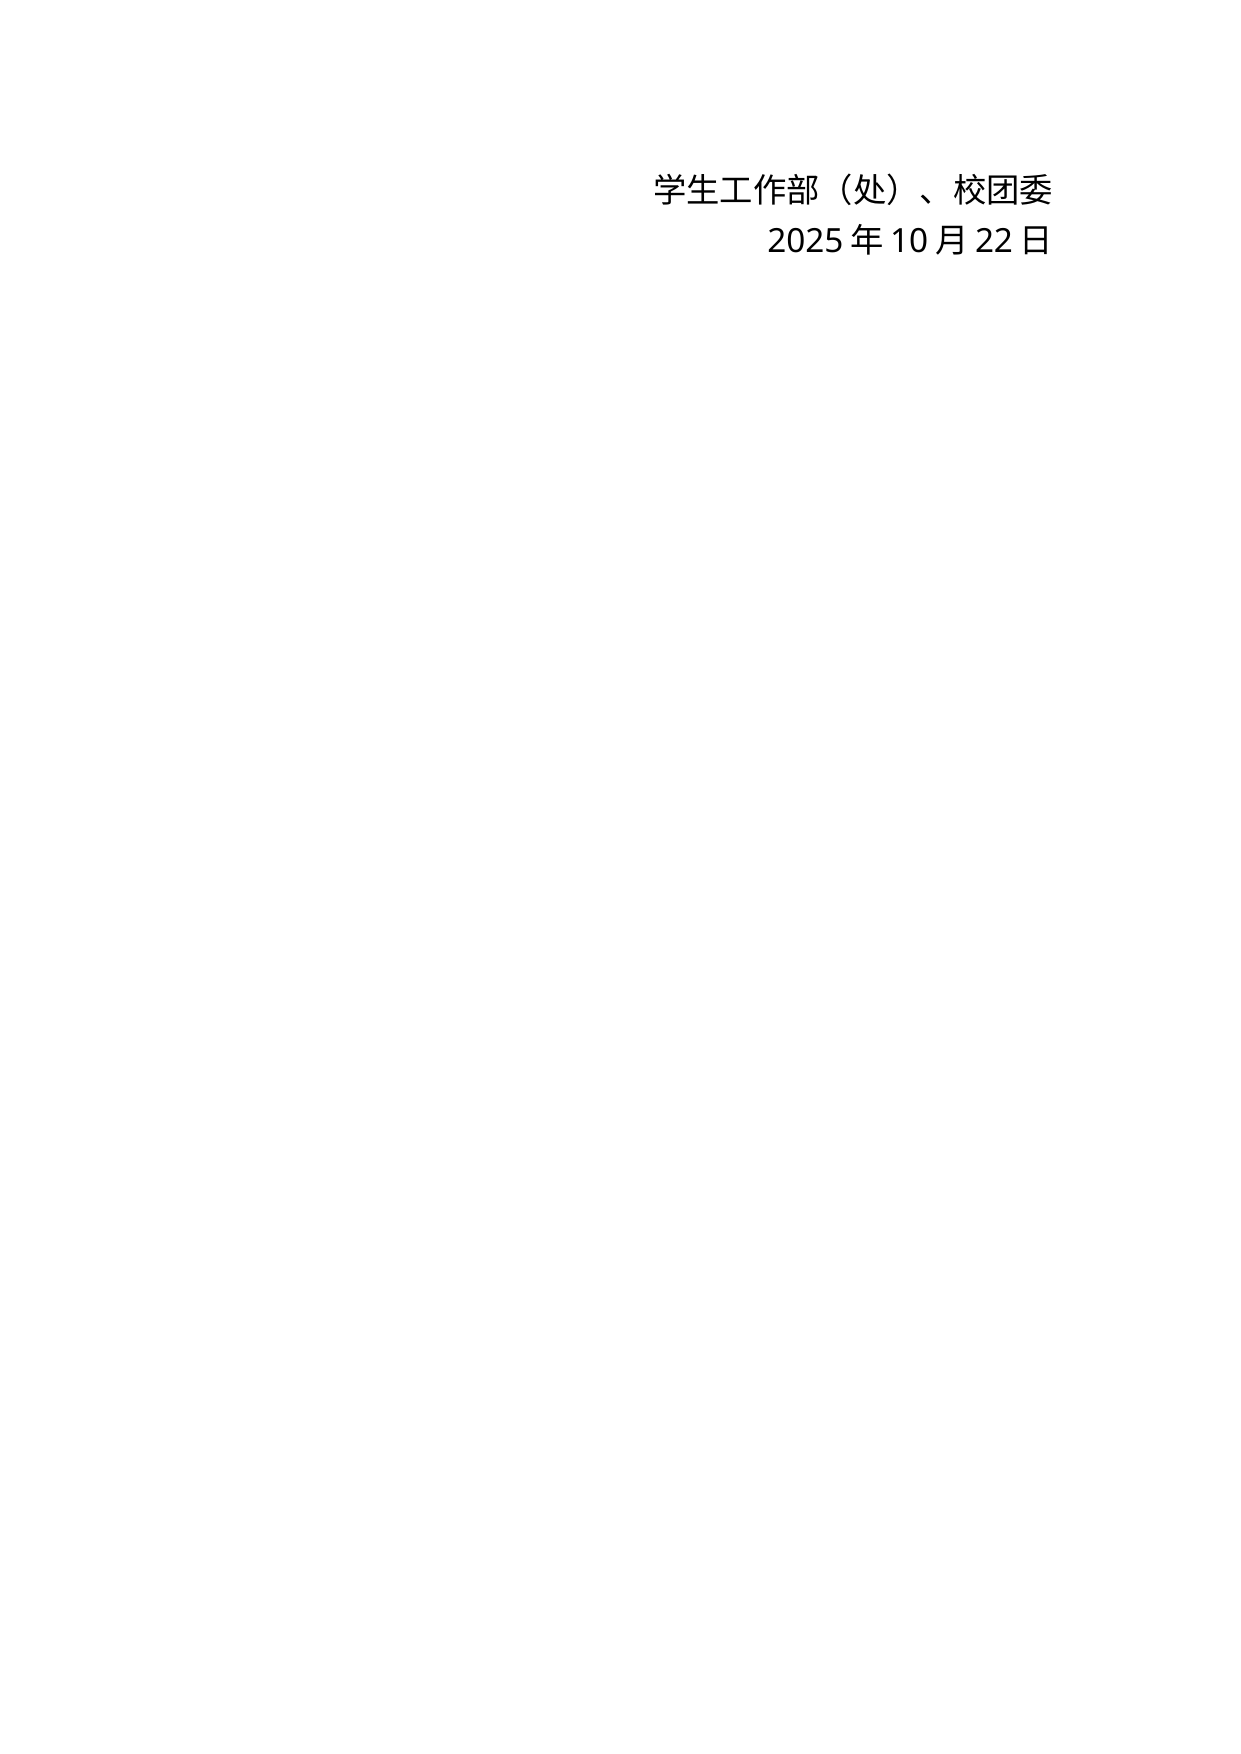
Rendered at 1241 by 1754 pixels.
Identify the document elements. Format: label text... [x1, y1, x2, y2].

text 学生工作部（处）、校团委 [187, 162, 1053, 212]
text 2025年10月22日 [187, 212, 1053, 262]
